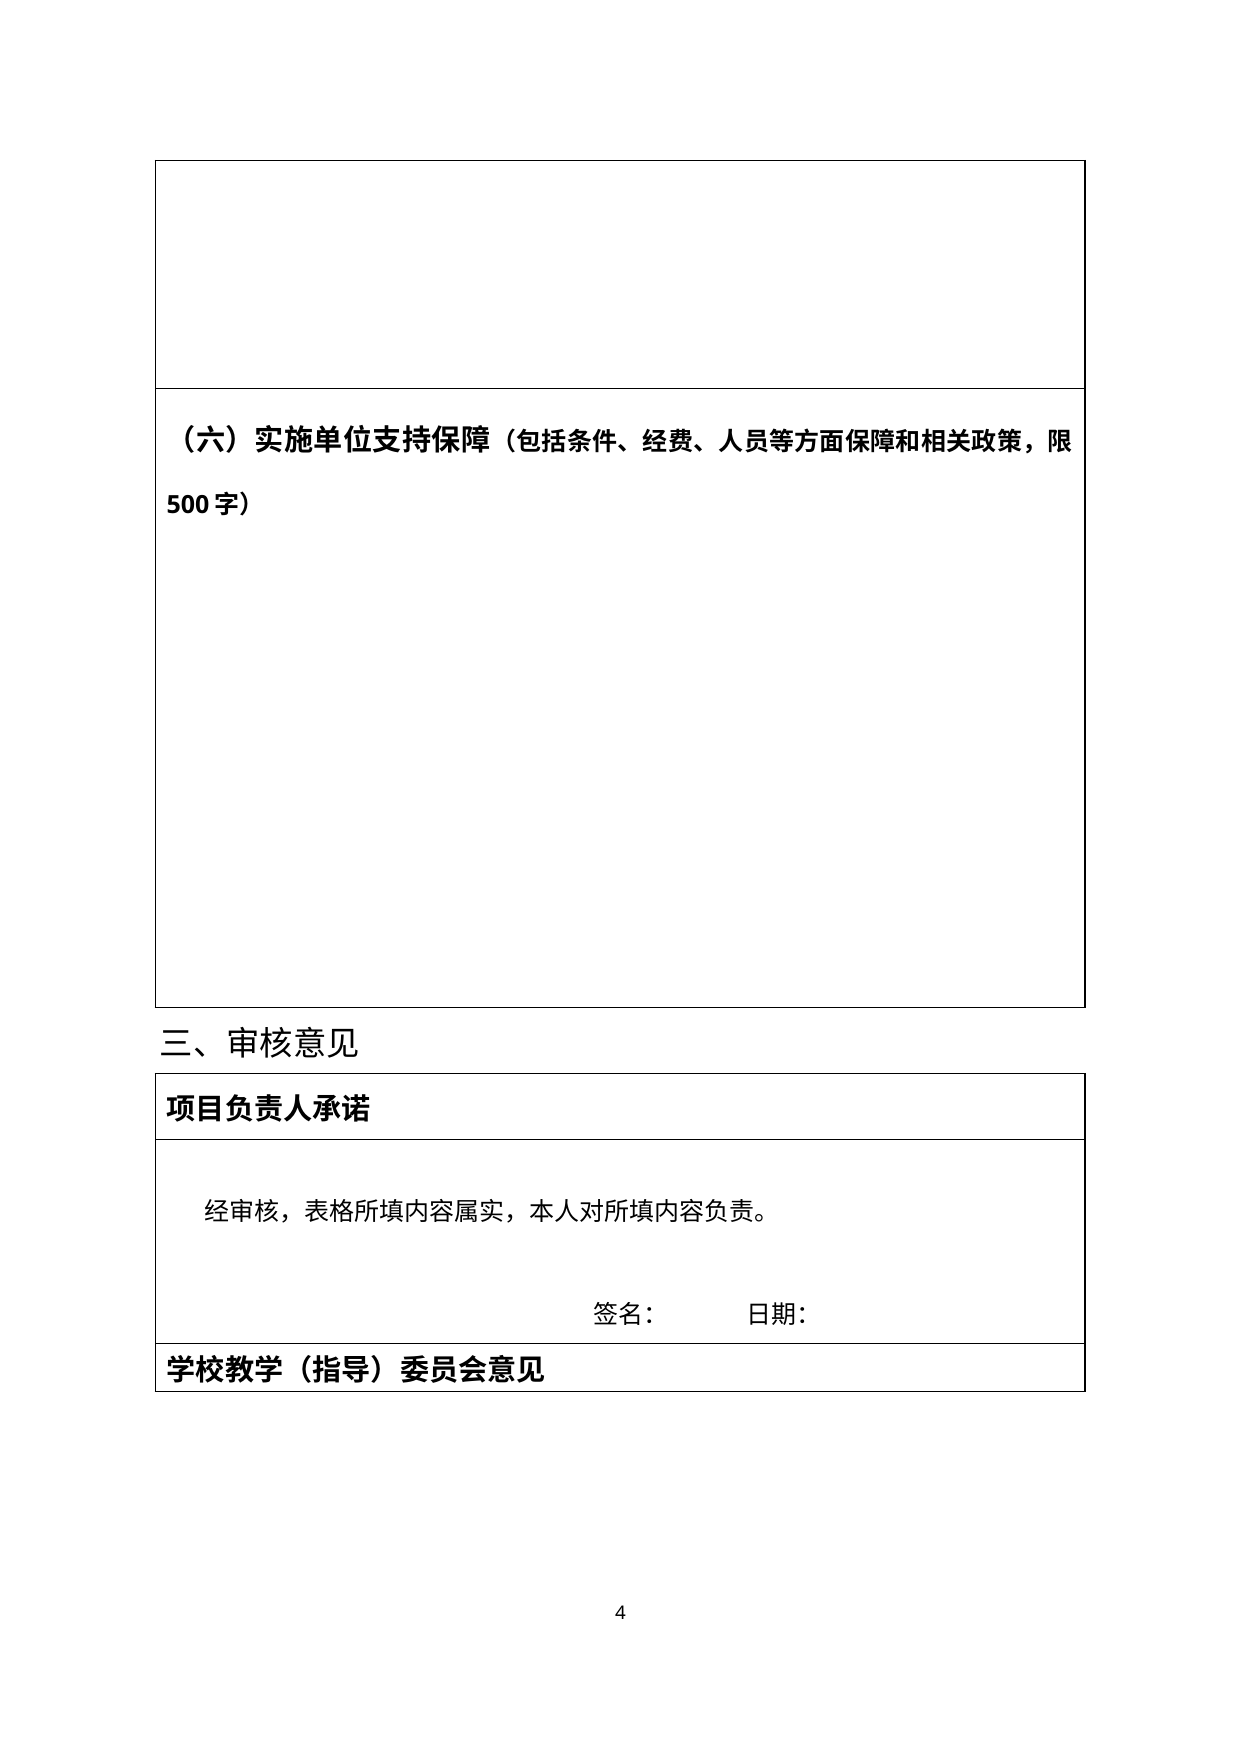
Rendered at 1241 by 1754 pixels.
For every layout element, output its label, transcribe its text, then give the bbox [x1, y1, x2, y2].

table_cell （六）实施单位支持保障（包括条件、经费、人员等方面保障和相关政策，限500字） [156, 389, 1084, 1007]
table_header 项目负责人承诺 [156, 1074, 1084, 1139]
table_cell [156, 161, 1084, 388]
table_cell 经审核，表格所填内容属实，本人对所填内容负责。 签名： 日期： [156, 1140, 1084, 1343]
table_cell 学校教学（指导）委员会意见 [156, 1344, 1084, 1391]
text 三、审核意见 [159, 1008, 1081, 1073]
